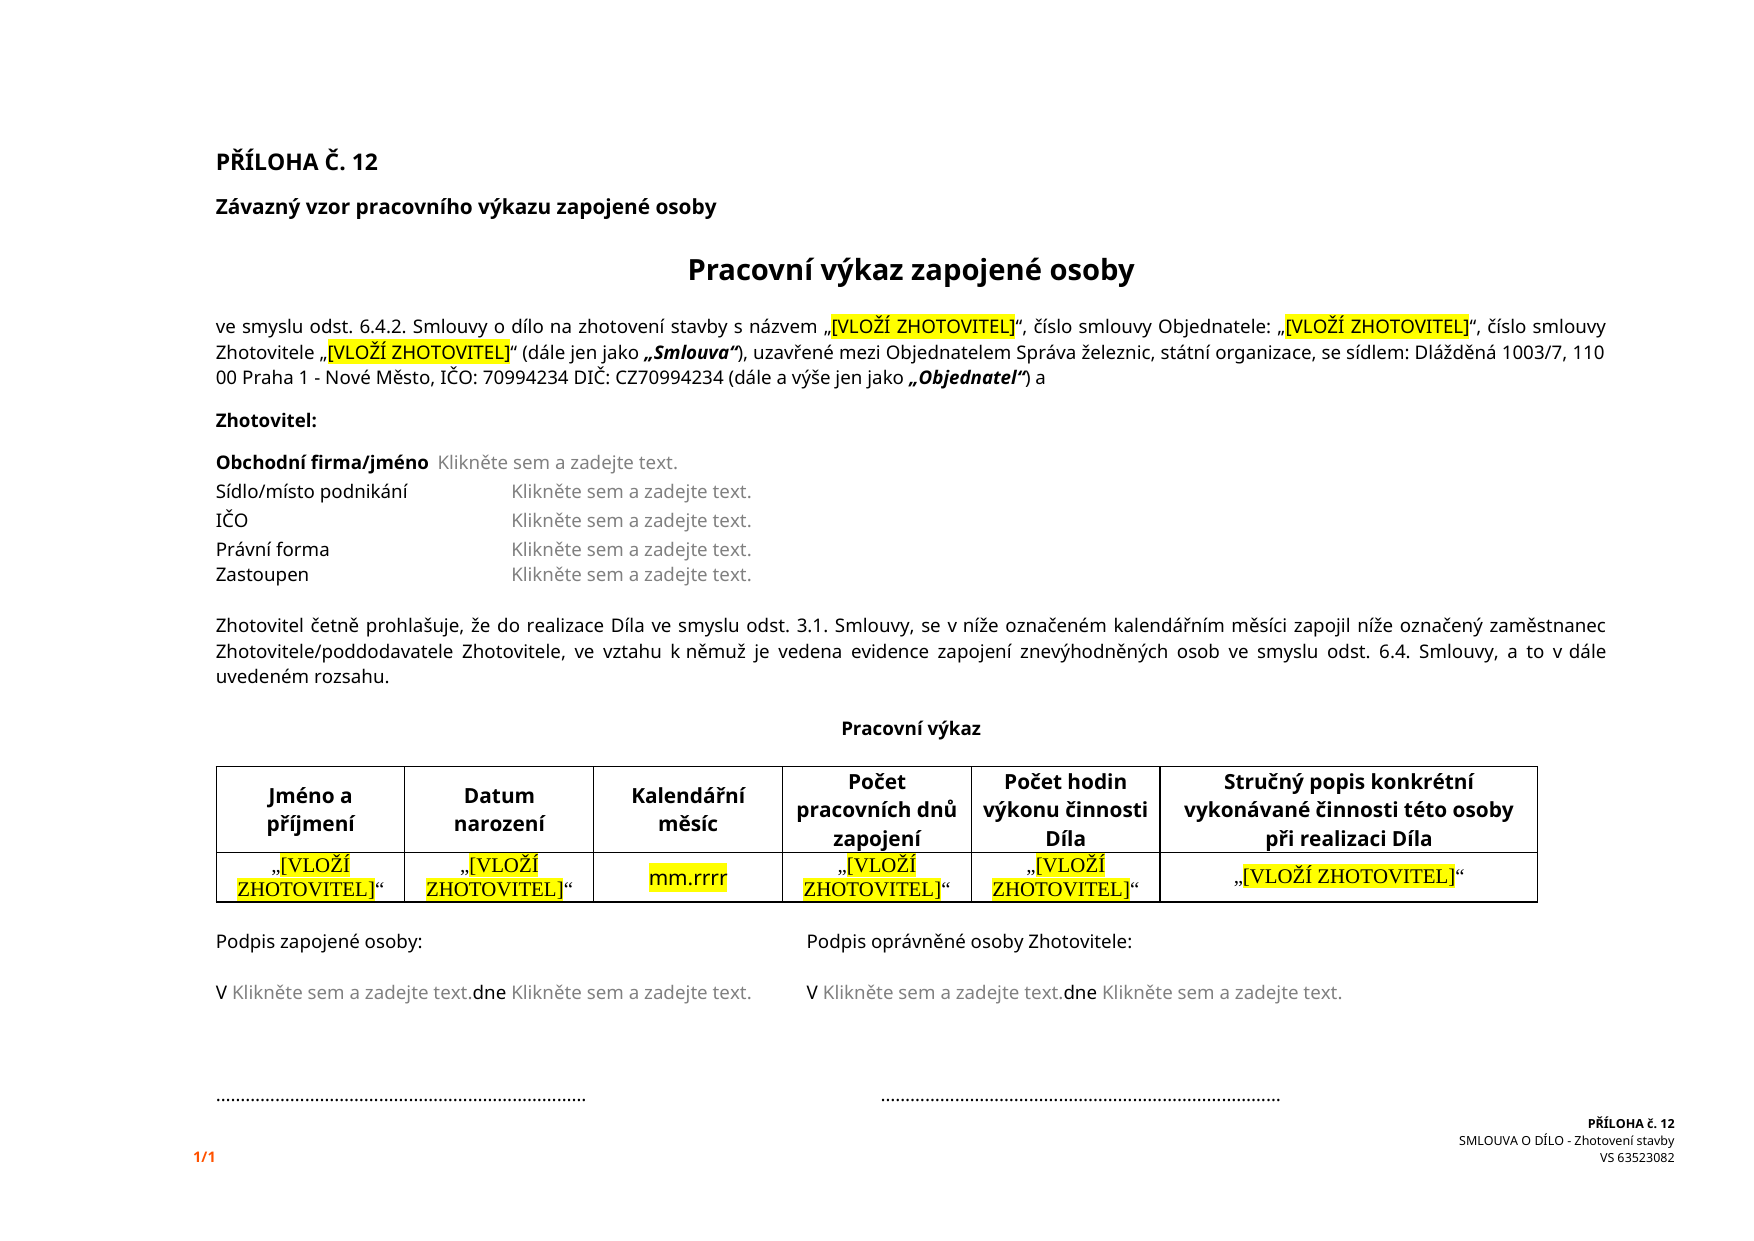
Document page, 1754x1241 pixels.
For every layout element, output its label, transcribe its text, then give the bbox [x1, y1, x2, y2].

table_header Počet hodin výkonu činnosti Díla [972, 767, 1159, 852]
table_cell mm.rrrr [594, 853, 782, 901]
text Pracovní výkaz zapojené osoby [216, 249, 1606, 288]
text Zastoupen [216, 562, 1606, 587]
text Právní forma [216, 533, 1606, 562]
table_header Počet pracovních dnů zapojení [783, 767, 971, 852]
text Příloha č. 12 [216, 146, 1606, 177]
text Zhotovitel četně prohlašuje, že do realizace Díla ve smyslu odst. 3.1. Smlouvy, se v níže označeném kalendářním měsíci zapojil níže označený zaměstnanec Zhotovitele/poddodavatele Zhotovitele, ve vztahu k němuž je vedena evidence zapojení znevýhodněných osob ve smyslu odst. 6.4. Smlouvy, a to v dále uvedeném rozsahu. [216, 613, 1606, 689]
text V dne V dne [216, 979, 1606, 1004]
table_cell „[VLOŽÍ ZHOTOVITEL]“ [972, 853, 1159, 901]
text Podpis zapojené osoby: Podpis oprávněné osoby Zhotovitele: [216, 928, 1606, 953]
table_cell „[VLOŽÍ ZHOTOVITEL]“ [1161, 853, 1537, 901]
table_cell „[VLOŽÍ ZHOTOVITEL]“ [405, 853, 593, 901]
table_header Kalendářní měsíc [594, 767, 782, 852]
text ………………………………………………………………… ……………………………………………………………………… [216, 1081, 1606, 1107]
table_cell „[VLOŽÍ ZHOTOVITEL]“ [783, 853, 971, 901]
text Pracovní výkaz [216, 715, 1606, 740]
table_cell „[VLOŽÍ ZHOTOVITEL]“ [217, 853, 404, 901]
table_header Datum narození [405, 767, 593, 852]
text Obchodní firma/jméno [216, 446, 1606, 475]
table_header Stručný popis konkrétní vykonávané činnosti této osoby při realizaci Díla [1161, 767, 1537, 852]
text Závazný vzor pracovního výkazu zapojené osoby [216, 192, 1606, 221]
text ve smyslu odst. 6.4.2. Smlouvy o dílo na zhotovení stavby s názvem „[VLOŽÍ ZHOTOVITEL]“, číslo smlouvy Objednatele: „[VLOŽÍ ZHOTOVITEL]“, číslo smlouvy Zhotovitele „[VLOŽÍ ZHOTOVITEL]“ (dále jen jako „Smlouva“), uzavřené mezi Objednatelem Správa železnic, státní organizace, se sídlem: Dlážděná 1003/7, 110 00 Praha 1 - Nové Město, IČO: 70994234 DIČ: CZ70994234 (dále a výše jen jako „Objednatel“) a [216, 313, 1606, 390]
text IČO [216, 504, 1606, 533]
text Sídlo/místo podnikání [216, 475, 1606, 504]
text Zhotovitel: [216, 402, 1606, 433]
table_header Jméno a příjmení [217, 767, 404, 852]
